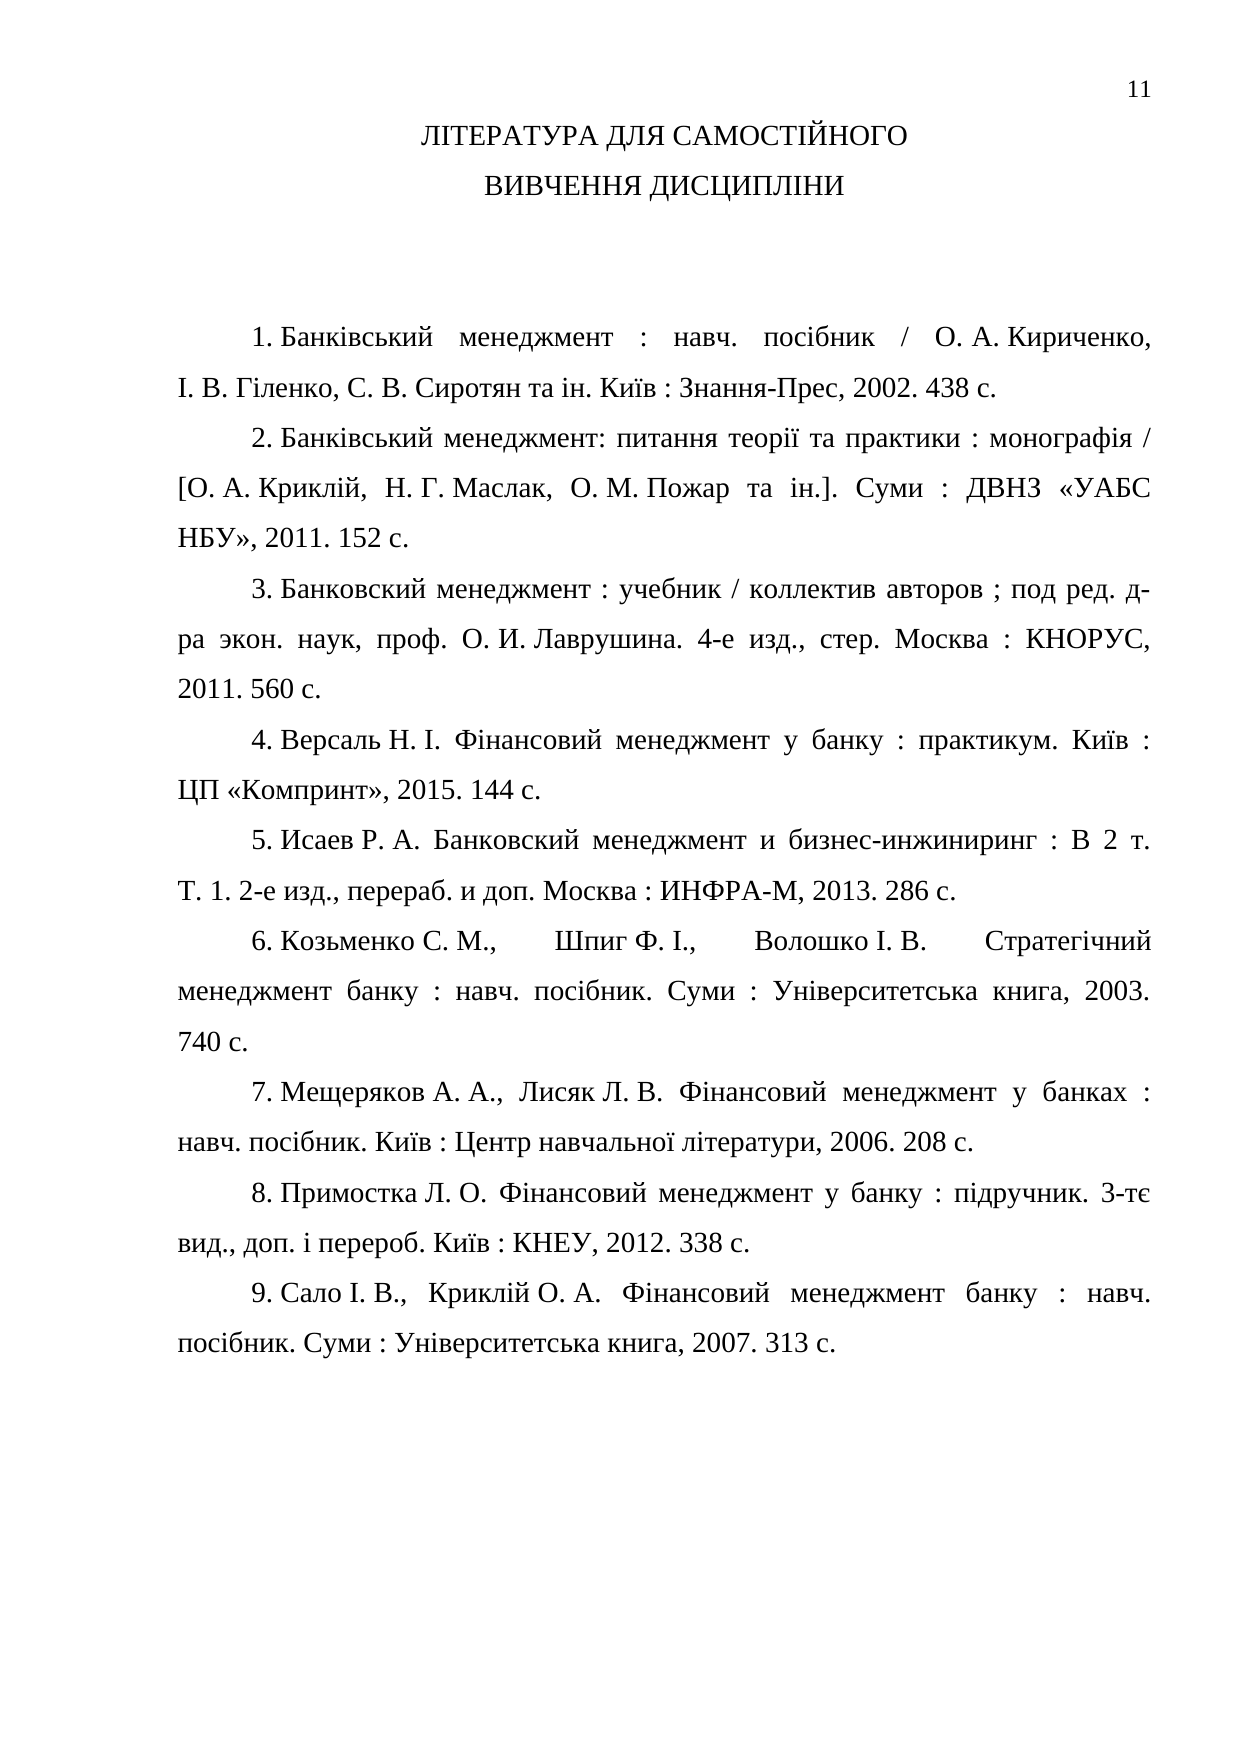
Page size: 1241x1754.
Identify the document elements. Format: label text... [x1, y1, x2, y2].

text 6. Козьменко С. М., Шпиг Ф. І., Волошко І. В. Стратегічний менеджмент банку : навч. посібник. Суми : Університетська книга, 2003. 740 с. [177, 923, 1152, 1057]
text ЛІТЕРАТУРА ДЛЯ САМОСТІЙНОГО [177, 118, 1152, 152]
text 1. Банківський менеджмент : навч. посібник / О. А. Кириченко, І. В. Гіленко, С. В. Сиротян та ін. Київ : Знання-Прес, 2002. 438 c. [177, 319, 1152, 403]
text 9. Сало І. В., Криклій О. А. Фінансовий менеджмент банку : навч. посібник. Суми : Університетська книга, 2007. 313 c. [177, 1275, 1152, 1359]
text ВИВЧЕННЯ ДИСЦИПЛІНИ [177, 168, 1152, 202]
text 2. Банківський менеджмент: питання теорії та практики : монографія / [О. А. Криклій, Н. Г. Маслак, О. М. Пожар та ін.]. Суми : ДВНЗ «УАБС НБУ», 2011. 152 c. [177, 420, 1152, 554]
text 7. Мещеряков А. А., Лисяк Л. В. Фінансовий менеджмент у банках : навч. посібник. Київ : Центр навчальної літератури, 2006. 208 с. [177, 1074, 1152, 1158]
text 3. Банковский менеджмент : учебник / коллектив авторов ; под ред. д-ра экон. наук, проф. О. И. Лаврушина. 4-е изд., стер. Москва : КНОРУС, 2011. 560 с. [177, 571, 1152, 705]
text 5. Исаев Р. А. Банковский менеджмент и бизнес-инжиниринг : В 2 т. Т. 1. 2-е изд., перераб. и доп. Москва : ИНФРА-М, 2013. 286 с. [177, 822, 1152, 906]
text 8. Примостка Л. О. Фінансовий менеджмент у банку : підручник. 3-тє вид., доп. і перероб. Київ : КНЕУ, 2012. 338 с. [177, 1175, 1152, 1258]
text 4. Версаль Н. І. Фінансовий менеджмент у банку : практикум. Київ : ЦП «Компринт», 2015. 144 с. [177, 722, 1152, 806]
